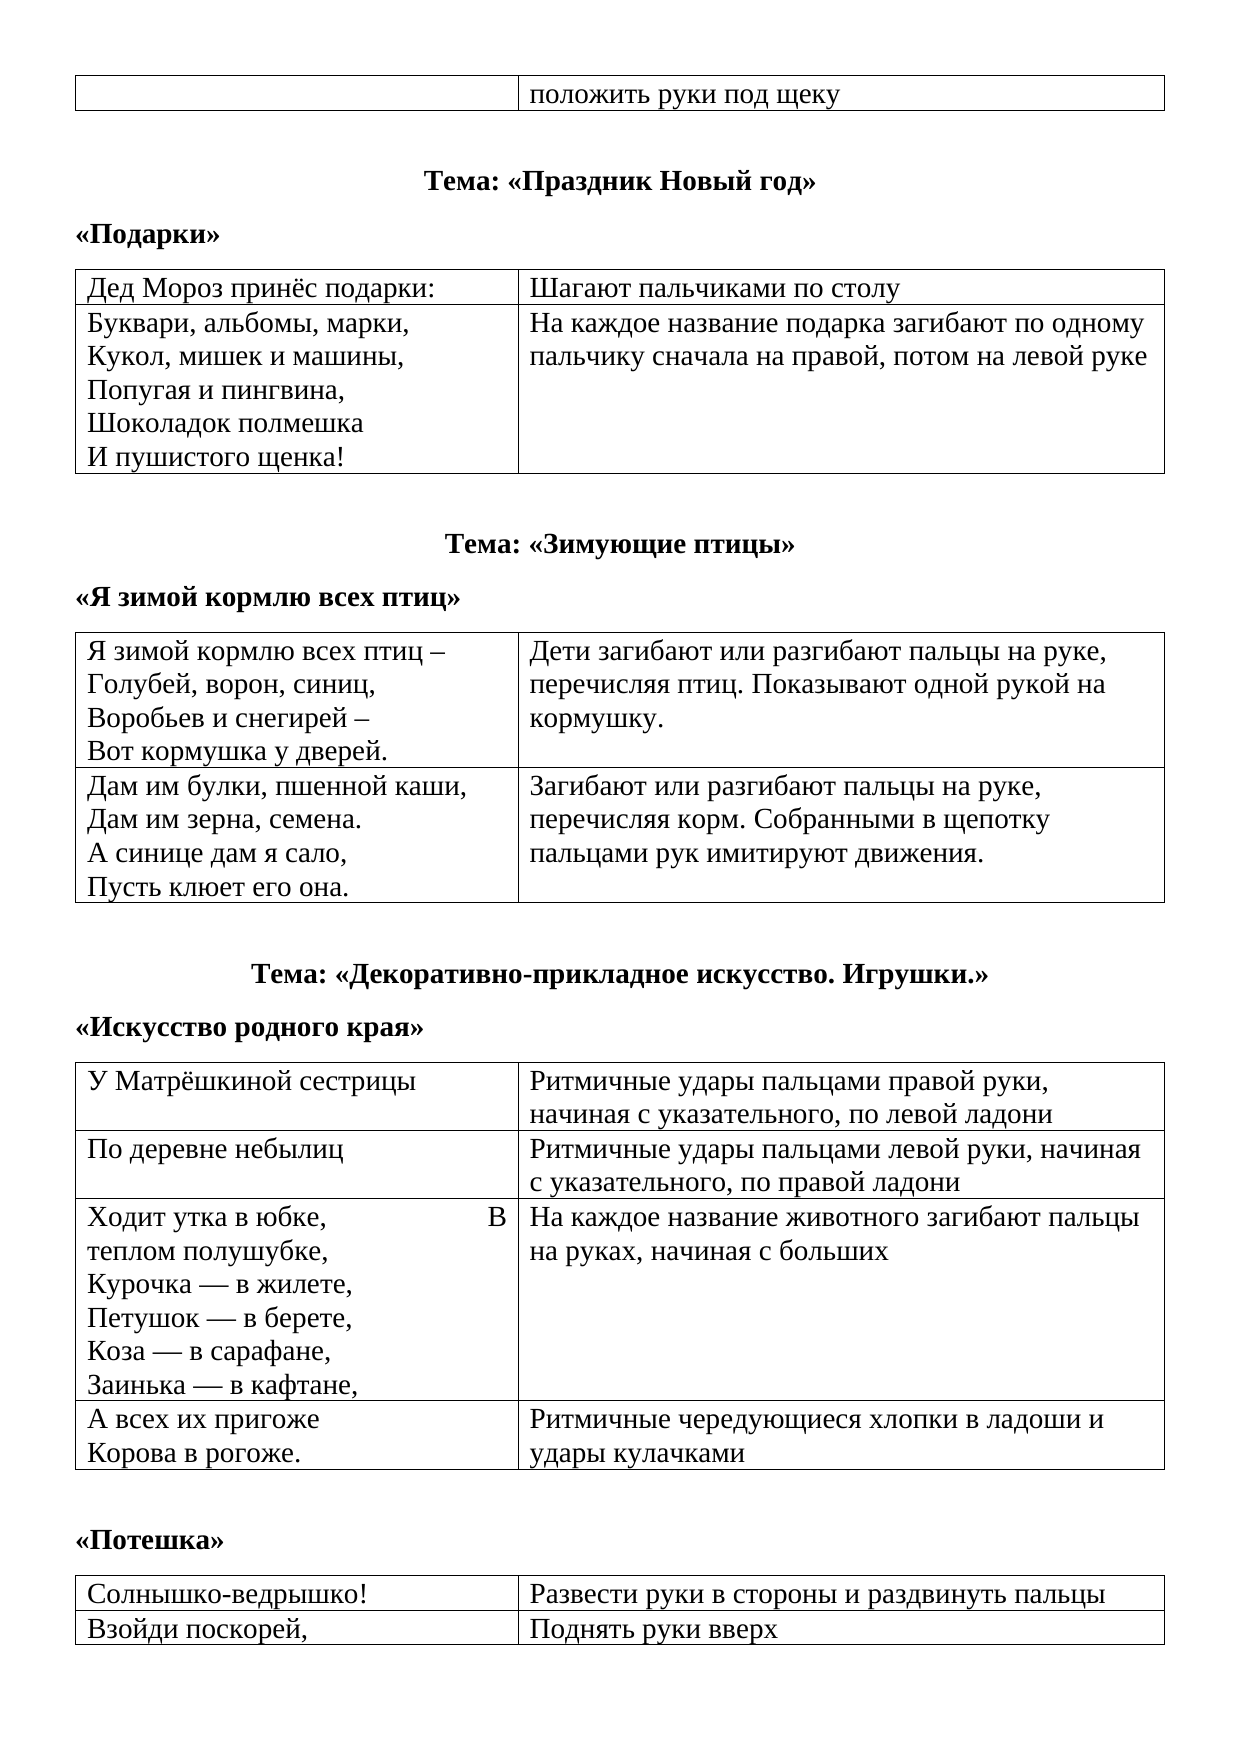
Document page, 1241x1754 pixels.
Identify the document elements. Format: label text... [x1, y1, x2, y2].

table_header Шагают пальчиками по столу [519, 270, 1164, 304]
table_header Я зимой кормлю всех птиц – Голубей, ворон, синиц, Воробьев и снегирей – Вот кормушка у дверей. [76, 633, 518, 767]
table_header Дед Мороз принёс подарки: [76, 270, 518, 304]
table_cell Дам им булки, пшенной каши, Дам им зерна, семена. А синице дам я сало, Пусть клюет его она. [76, 768, 518, 902]
table_header Дети загибают или разгибают пальцы на руке, перечисляя птиц. Показывают одной рукой на кормушку. [519, 633, 1164, 767]
text Тема: «Праздник Новый год» [75, 163, 1165, 197]
text Тема: «Декоративно-прикладное искусство. Игрушки.» [75, 956, 1165, 990]
table_cell На каждое название подарка загибают по одному пальчику сначала на правой, потом на левой руке [519, 305, 1164, 472]
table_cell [519, 76, 1164, 109]
table_header Развести руки в стороны и раздвинуть пальцы [519, 1576, 1164, 1610]
table_cell Ходит утка в юбке, В теплом полушубке, Курочка — в жилете, Петушок — в берете, Коза — в сарафане, Заинька — в кафтане, [76, 1199, 518, 1400]
table_header Ритмичные удары пальцами правой руки, начиная с указательного, по левой ладони [519, 1063, 1164, 1130]
text «Я зимой кормлю всех птиц» [75, 579, 1165, 613]
table_cell Взойди поскорей, [76, 1611, 518, 1644]
text «Искусство родного края» [75, 1009, 1165, 1042]
text «Подарки» [75, 216, 1165, 250]
text Тема: «Зимующие птицы» [75, 526, 1165, 560]
table_header Солнышко-ведрышко! [76, 1576, 518, 1610]
table_cell На каждое название животного загибают пальцы на руках, начиная с больших [519, 1199, 1164, 1400]
table_cell Ритмичные чередующиеся хлопки в ладоши и удары кулачками [519, 1401, 1164, 1468]
table_cell А всех их пригоже Корова в рогоже. [76, 1401, 518, 1468]
table_cell По деревне небылиц [76, 1131, 518, 1198]
table_cell Загибают или разгибают пальцы на руке, перечисляя корм. Собранными в щепотку пальцами рук имитируют движения. [519, 768, 1164, 902]
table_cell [76, 76, 518, 109]
table_cell Буквари, альбомы, марки, Кукол, мишек и машины, Попугая и пингвина, Шоколадок полмешка И пушистого щенка! [76, 305, 518, 472]
table_cell Поднять руки вверх [519, 1611, 1164, 1644]
table_cell Ритмичные удары пальцами левой руки, начиная с указательного, по правой ладони [519, 1131, 1164, 1198]
text «Потешка» [75, 1522, 1165, 1556]
table_header У Матрёшкиной сестрицы [76, 1063, 518, 1130]
